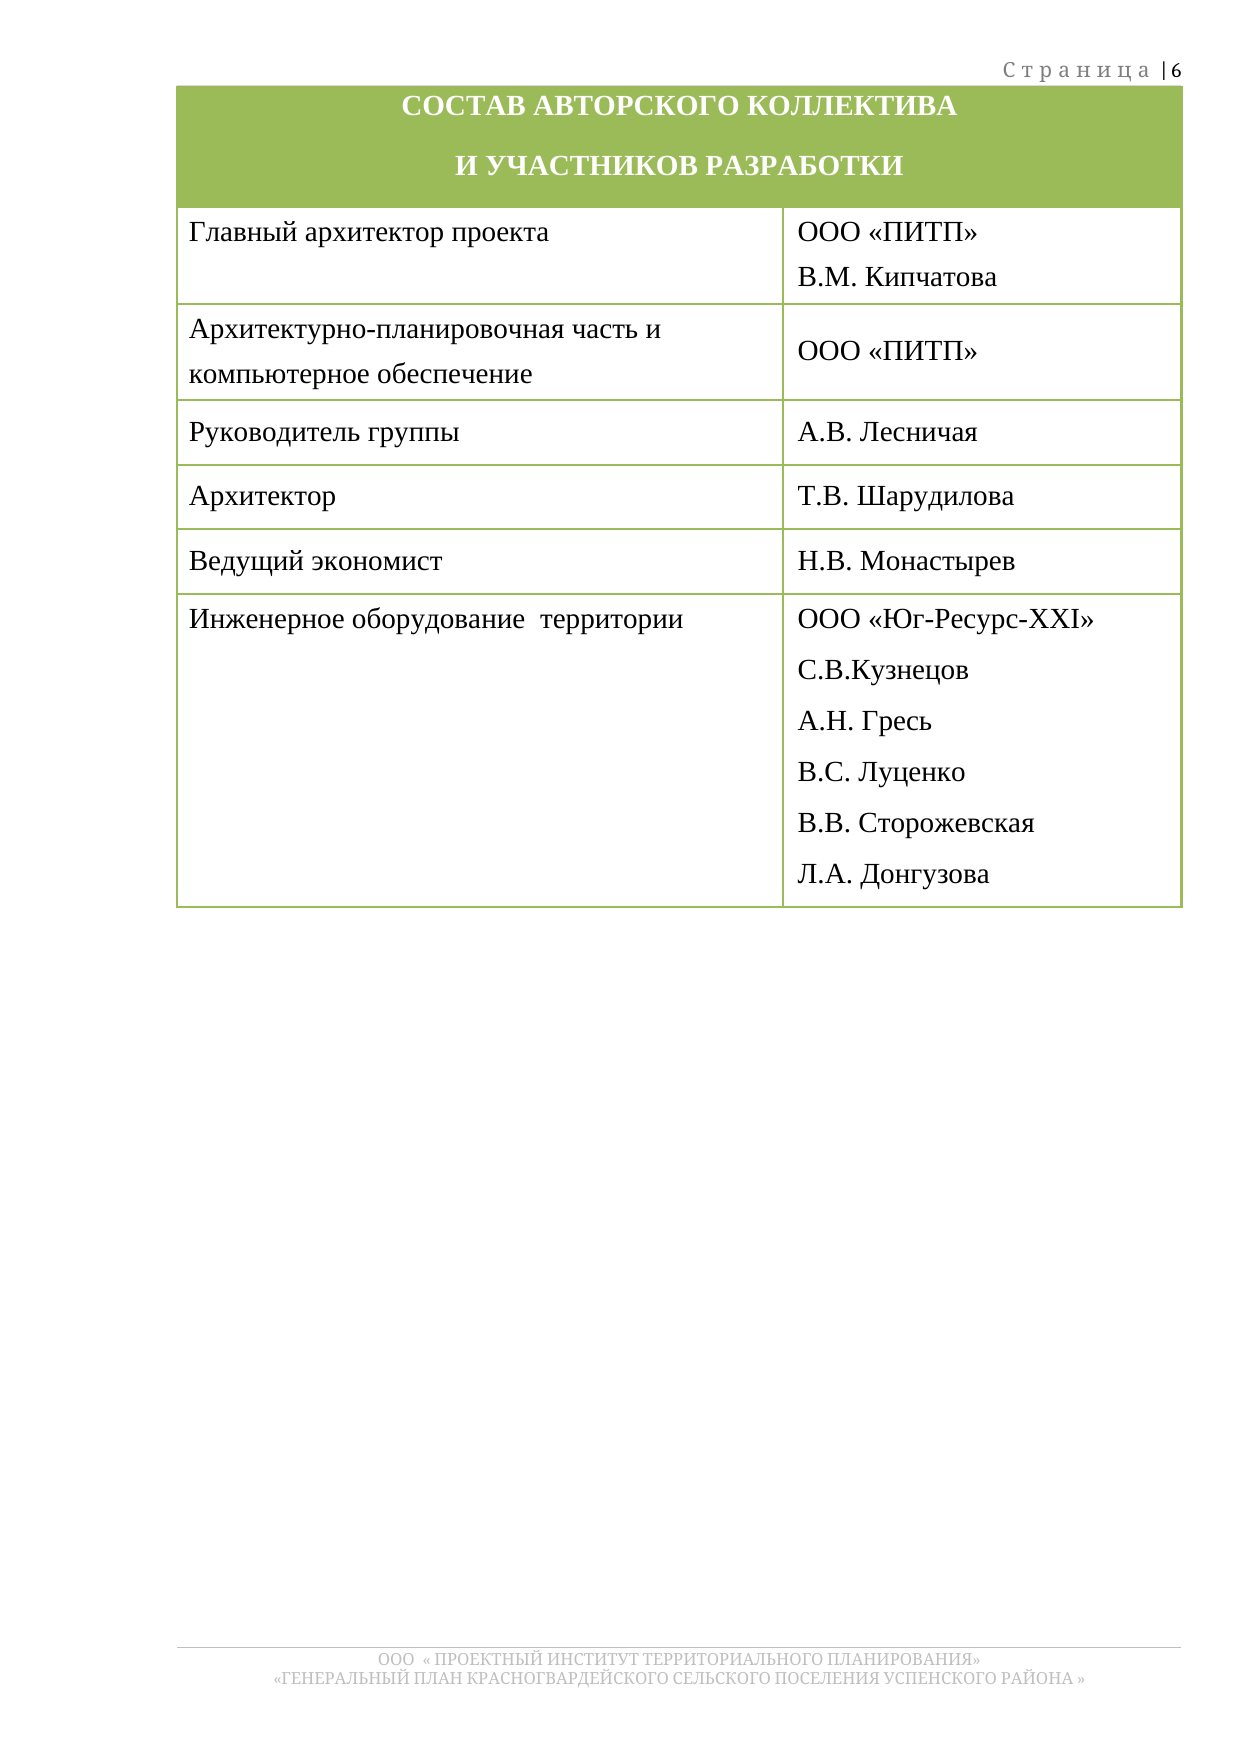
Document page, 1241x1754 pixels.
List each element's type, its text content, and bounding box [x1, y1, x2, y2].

table_cell ООО «ПИТП» В.М. Кипчатова [784, 208, 1180, 303]
table_cell ООО «Юг-Ресурс-XXI» С.В.Кузнецов А.Н. Гресь В.С. Луценко В.В. Сторожевская Л.А. Донгузова [784, 595, 1180, 906]
table_cell Руководитель группы [178, 401, 782, 464]
table_cell Н.В. Монастырев [784, 530, 1180, 593]
table_cell Главный архитектор проекта [178, 208, 782, 303]
table_header СОСТАВ АВТОРСКОГО КОЛЛЕКТИВА И УЧАСТНИКОВ РАЗРАБОТКИ [178, 88, 1180, 206]
table_cell ООО «ПИТП» [784, 305, 1180, 399]
table_cell А.В. Лесничая [784, 401, 1180, 464]
table_cell Т.В. Шарудилова [784, 466, 1180, 528]
table_cell Архитектурно-планировочная часть и компьютерное обеспечение [178, 305, 782, 399]
table_cell Ведущий экономист [178, 530, 782, 593]
table_cell Архитектор [178, 466, 782, 528]
table_cell Инженерное оборудование территории [178, 595, 782, 906]
